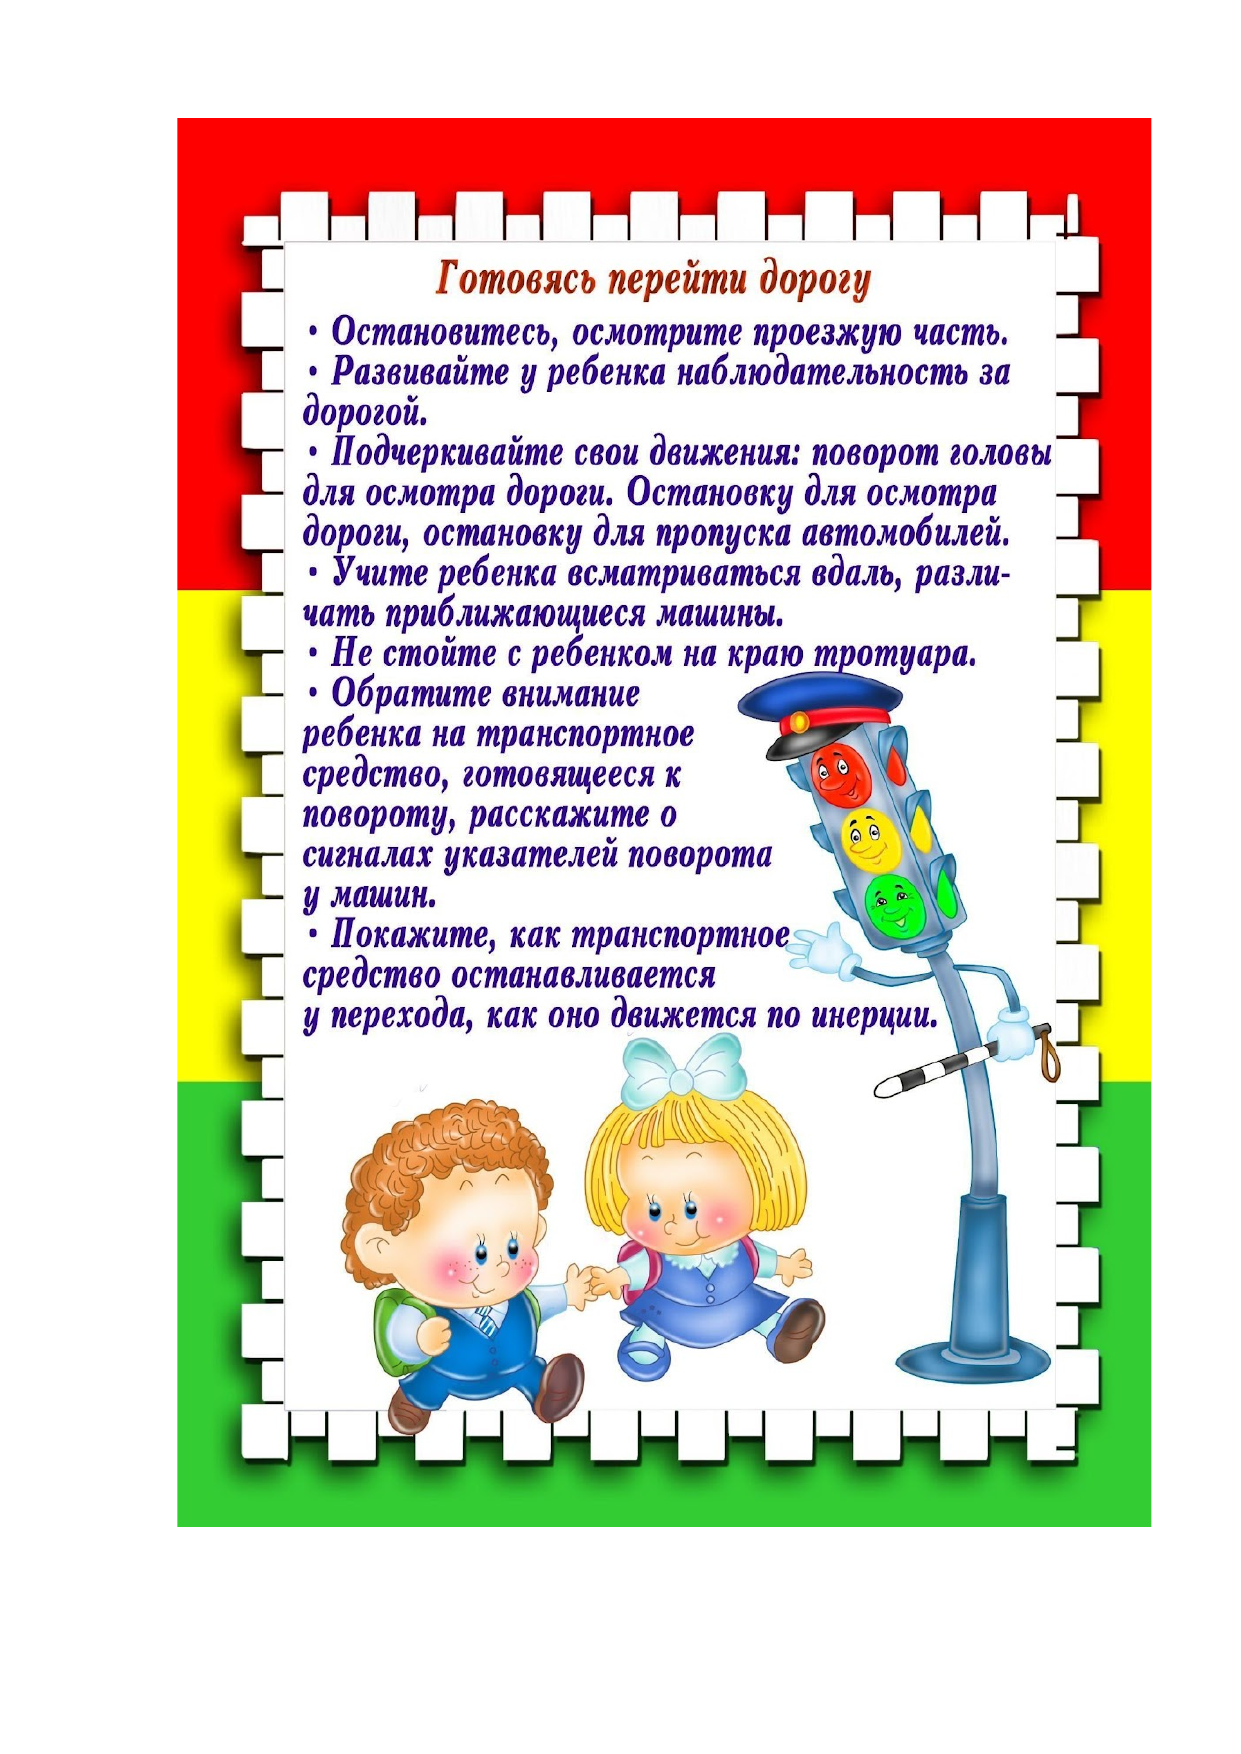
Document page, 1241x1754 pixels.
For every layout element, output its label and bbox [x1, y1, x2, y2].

picture [177, 118, 1152, 1527]
